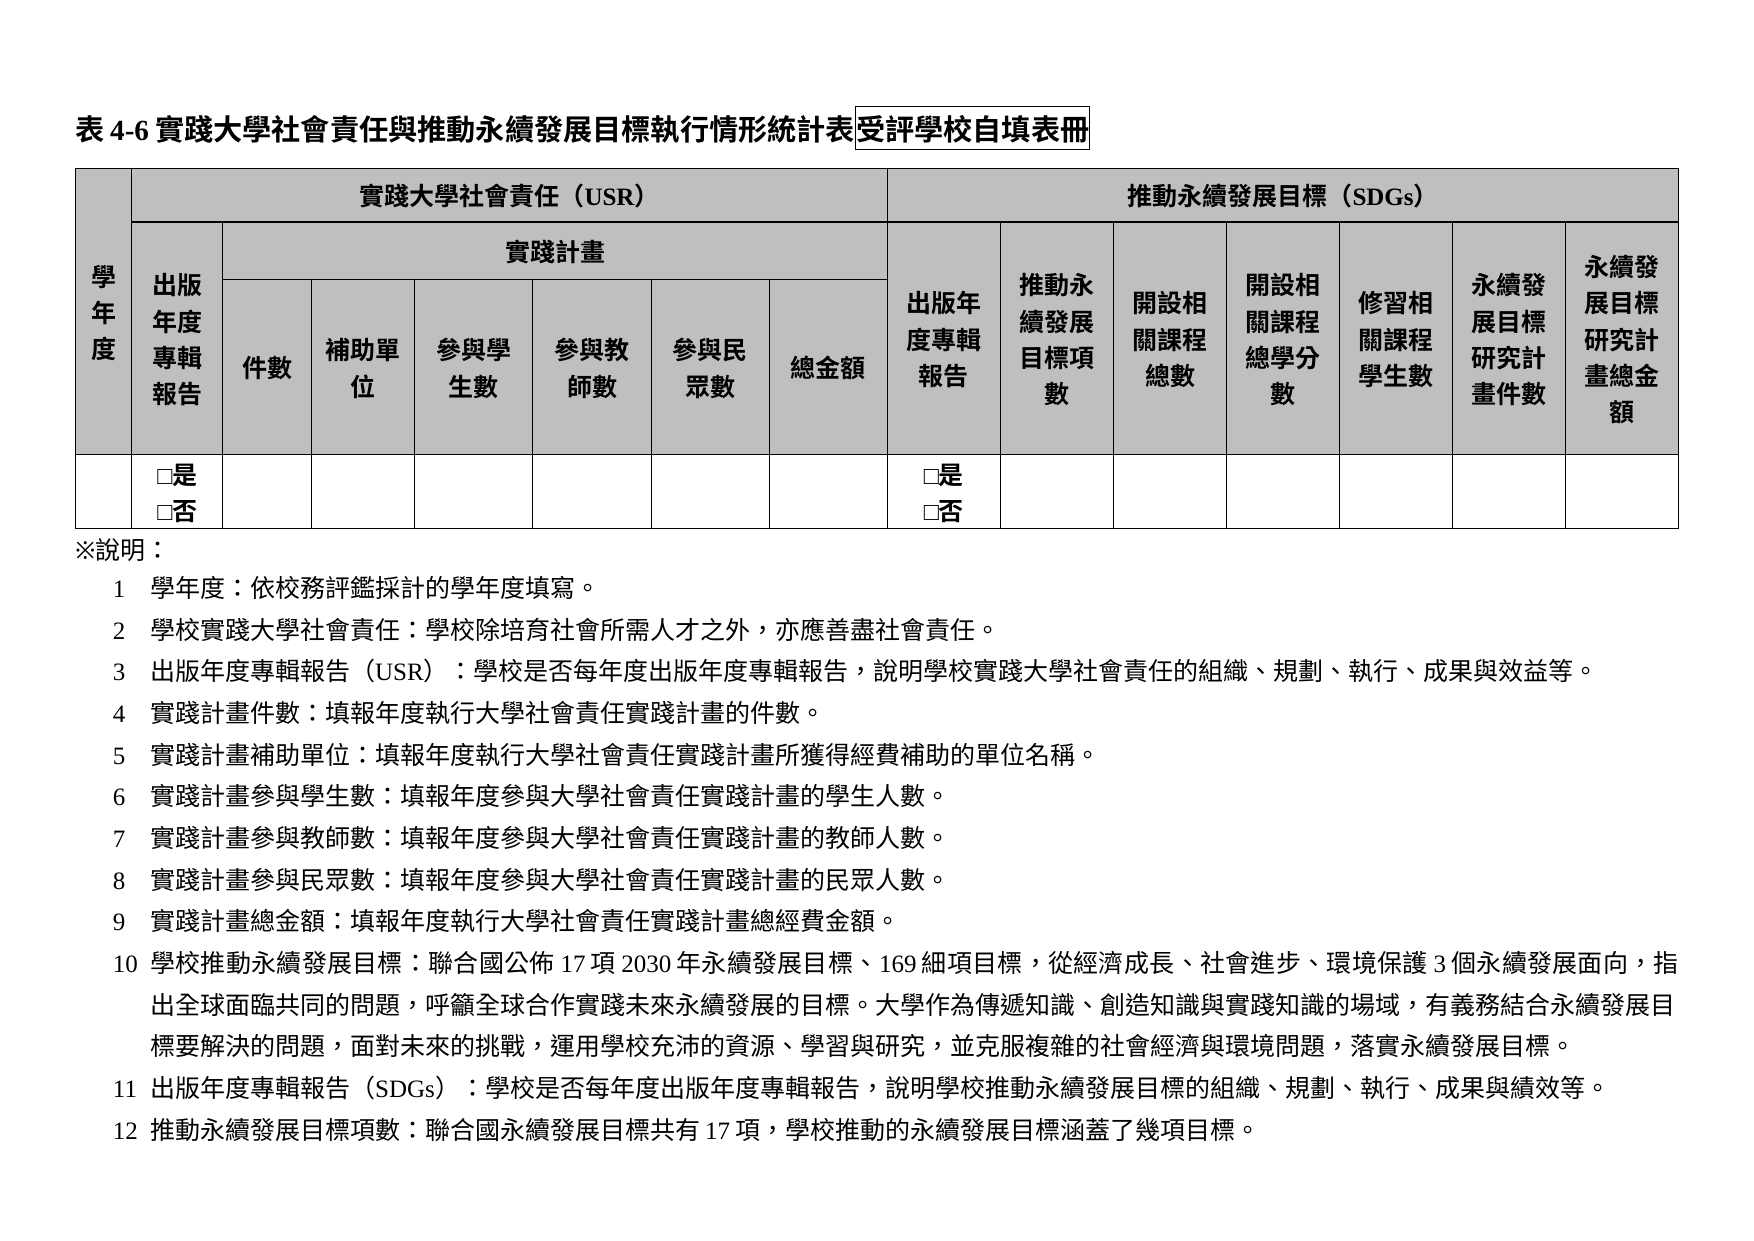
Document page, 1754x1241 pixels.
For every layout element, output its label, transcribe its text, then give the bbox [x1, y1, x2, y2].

list 出版年度專輯報告（SDGs）：學校是否每年度出版年度專輯報告，說明學校推動永續發展目標的組織、規劃、執行、成果與績效等。 [113, 1068, 1679, 1105]
list 推動永續發展目標項數：聯合國永續發展目標共有17項，學校推動的永續發展目標涵蓋了幾項目標。 [113, 1110, 1679, 1146]
table_cell 實踐計畫 [223, 223, 887, 279]
list 實踐計畫總金額：填報年度執行大學社會責任實踐計畫總經費金額。 [113, 902, 1679, 938]
table_cell 出版年度專輯報告 [132, 223, 222, 454]
table_cell [312, 455, 414, 528]
list 實踐計畫參與教師數：填報年度參與大學社會責任實踐計畫的教師人數。 [113, 818, 1679, 855]
table_cell [533, 455, 651, 528]
table_cell [223, 455, 311, 528]
table_cell [1227, 455, 1339, 528]
text 表4-6實踐大學社會責任與推動永續發展目標執行情形統計表受評學校自填表冊 [75, 88, 1679, 168]
table_header 學年度 [76, 169, 131, 454]
table_header 實踐大學社會責任（USR） [132, 169, 887, 221]
list 學校實踐大學社會責任：學校除培育社會所需人才之外，亦應善盡社會責任。 [113, 610, 1679, 646]
table_cell 參與學生數 [415, 280, 532, 454]
text ※說明： [75, 529, 1679, 568]
table_cell [652, 455, 769, 528]
table_cell [1114, 455, 1226, 528]
table_cell 開設相關課程總數 [1114, 223, 1226, 454]
table_cell □是 □否 [888, 455, 1000, 528]
table_cell 修習相關課程學生數 [1340, 223, 1452, 454]
table_cell 參與教師數 [533, 280, 651, 454]
table_cell 參與民眾數 [652, 280, 769, 454]
table_cell [1566, 455, 1678, 528]
table_cell 出版年度專輯報告 [888, 223, 1000, 454]
table_header 推動永續發展目標（SDGs） [888, 169, 1678, 221]
list 學校推動永續發展目標：聯合國公佈17項2030年永續發展目標、169細項目標，從經濟成長、社會進步、環境保護3個永續發展面向，指出全球面臨共同的問題，呼籲全球合作實踐未來永續發展的目標。大學作為傳遞知識、創造知識與實踐知識的場域，有義務結合永續發展目標要解決的問題，面對未來的挑戰，運用學校充沛的資源、學習與研究，並克服複雜的社會經濟與環境問題，落實永續發展目標。 [113, 943, 1679, 1063]
table_cell [1001, 455, 1113, 528]
list 實踐計畫補助單位：填報年度執行大學社會責任實踐計畫所獲得經費補助的單位名稱。 [113, 735, 1679, 771]
list 實踐計畫件數：填報年度執行大學社會責任實踐計畫的件數。 [113, 693, 1679, 730]
list 出版年度專輯報告（USR）：學校是否每年度出版年度專輯報告，說明學校實踐大學社會責任的組織、規劃、執行、成果與效益等。 [113, 652, 1679, 688]
table_cell □是 □否 [132, 455, 222, 528]
table_cell [415, 455, 532, 528]
table_cell [770, 455, 887, 528]
table_cell [1340, 455, 1452, 528]
table_cell 開設相關課程總學分數 [1227, 223, 1339, 454]
list 實踐計畫參與民眾數：填報年度參與大學社會責任實踐計畫的民眾人數。 [113, 860, 1679, 896]
table_cell 總金額 [770, 280, 887, 454]
list 實踐計畫參與學生數：填報年度參與大學社會責任實踐計畫的學生人數。 [113, 777, 1679, 813]
table_cell [76, 455, 131, 528]
table_cell 件數 [223, 280, 311, 454]
table_cell 永續發展目標研究計畫總金額 [1566, 223, 1678, 454]
list 學年度：依校務評鑑採計的學年度填寫。 [113, 568, 1679, 605]
table_cell 補助單位 [312, 280, 414, 454]
table_cell [1453, 455, 1565, 528]
table_cell 永續發展目標研究計畫件數 [1453, 223, 1565, 454]
table_cell 推動永續發展目標項數 [1001, 223, 1113, 454]
